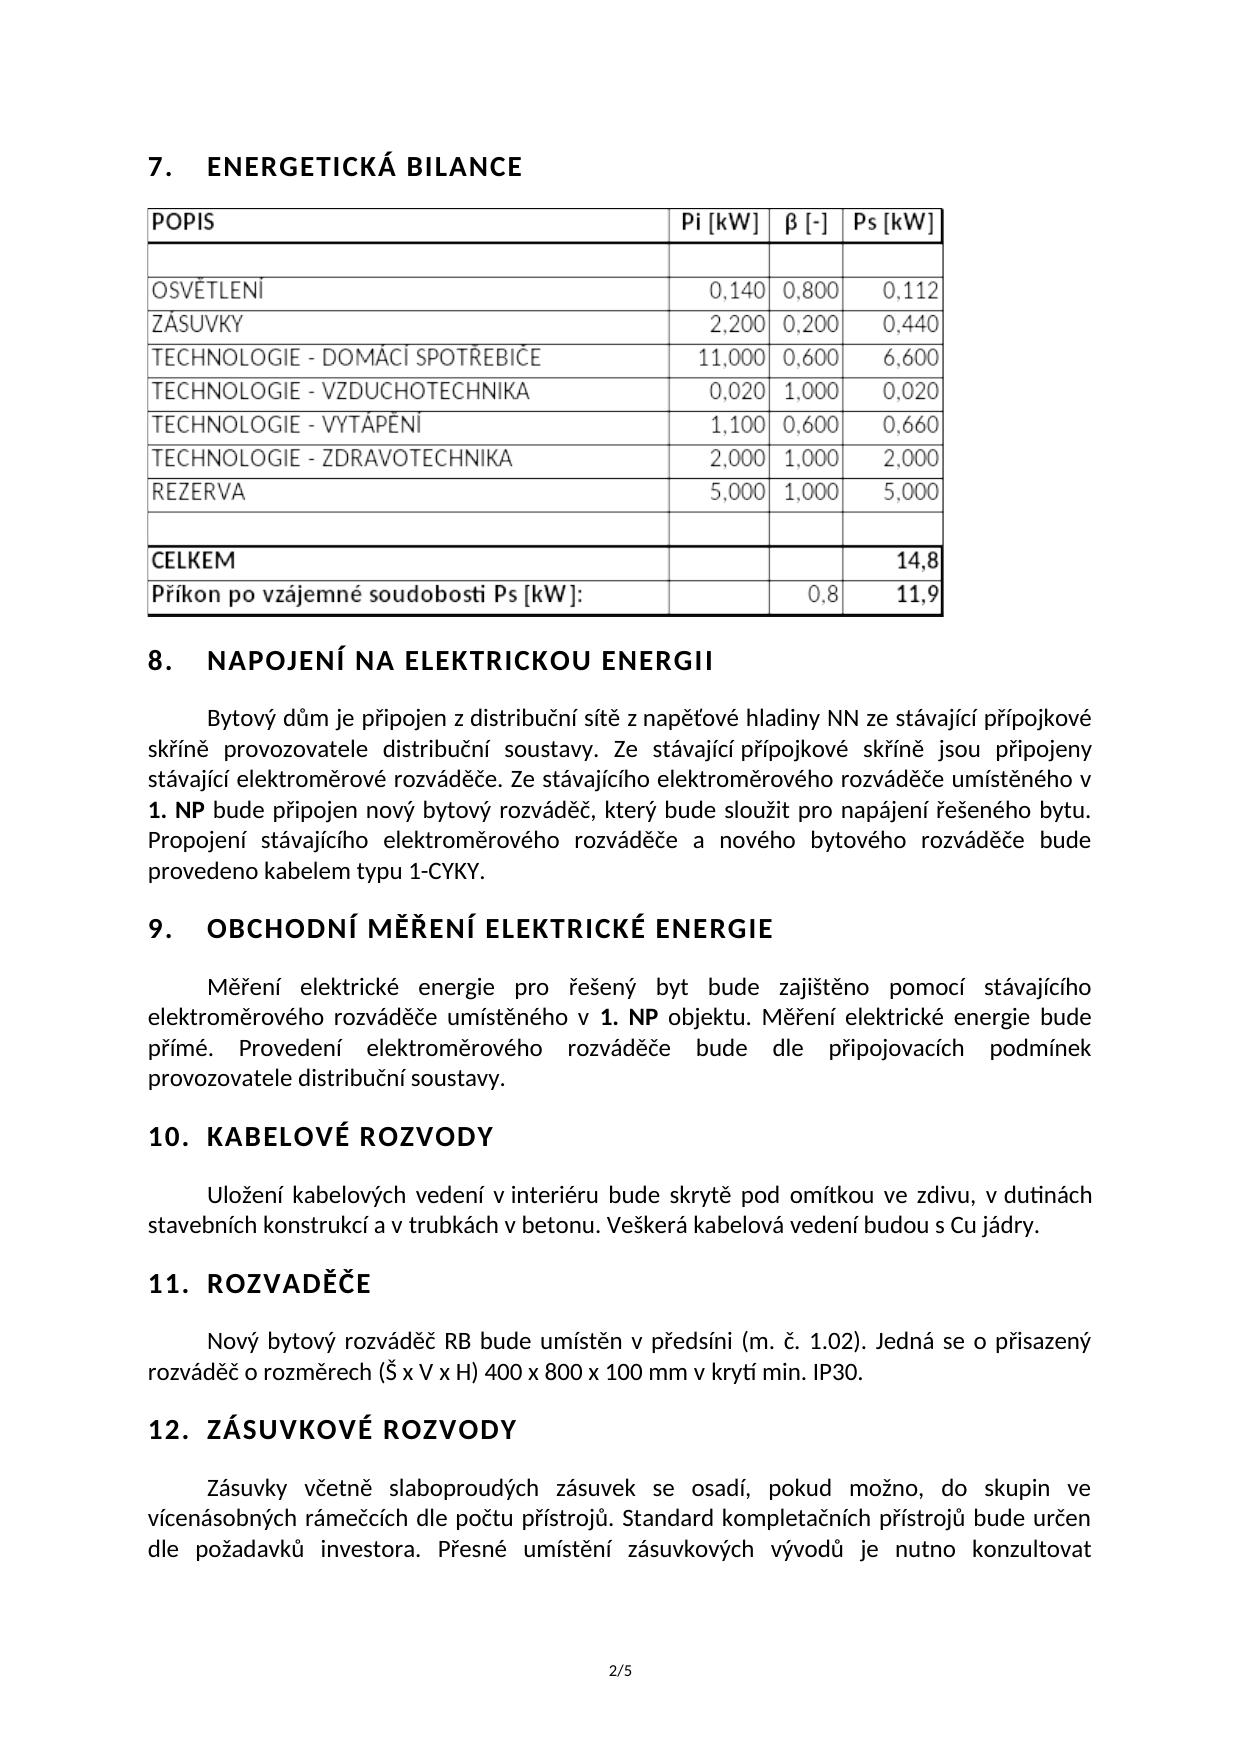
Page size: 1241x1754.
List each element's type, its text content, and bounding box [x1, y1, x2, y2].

text Bytový dům je připojen z distribuční sítě z napěťové hladiny NN ze stávající přípojkové skříně provozovatele distribuční soustavy. Ze stávající přípojkové skříně jsou připojeny stávající elektroměrové rozváděče. Ze stávajícího elektroměrového rozváděče umístěného v 1. NP bude připojen nový bytový rozváděč, který bude sloužit pro napájení řešeného bytu. Propojení stávajícího elektroměrového rozváděče a nového bytového rozváděče bude provedeno kabelem typu 1-CYKY. [148, 702, 1092, 885]
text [148, 1472, 1092, 1564]
text Nový bytový rozváděč RB bude umístěn v předsíni (m. č. 1.02). Jedná se o přisazený rozváděč o rozměrech (Š x V x H) 400 x 800 x 100 mm v krytí min. IP30. [148, 1325, 1092, 1386]
text Uložení kabelových vedení v interiéru bude skrytě pod omítkou ve zdivu, v dutinách stavebních konstrukcí a v trubkách v betonu. Veškerá kabelová vedení budou s Cu jádry. [148, 1179, 1092, 1240]
subtitle KABELOVÉ ROZVODY [148, 1118, 1092, 1154]
subtitle ENERGETICKÁ BILANCE [148, 148, 1092, 183]
subtitle OBCHODNÍ MĚŘENÍ ELEKTRICKÉ ENERGIE [148, 910, 1092, 946]
subtitle ROZVADĚČE [148, 1265, 1092, 1300]
text Měření elektrické energie pro řešený byt bude zajištěno pomocí stávajícího elektroměrového rozváděče umístěného v 1. NP objektu. Měření elektrické energie bude přímé. Provedení elektroměrového rozváděče bude dle připojovacích podmínek provozovatele distribuční soustavy. [148, 971, 1092, 1093]
subtitle NAPOJENÍ NA elektrickOU energiI [148, 642, 1092, 677]
subtitle ZÁSUVKOVÉ ROZVODY [148, 1411, 1092, 1447]
